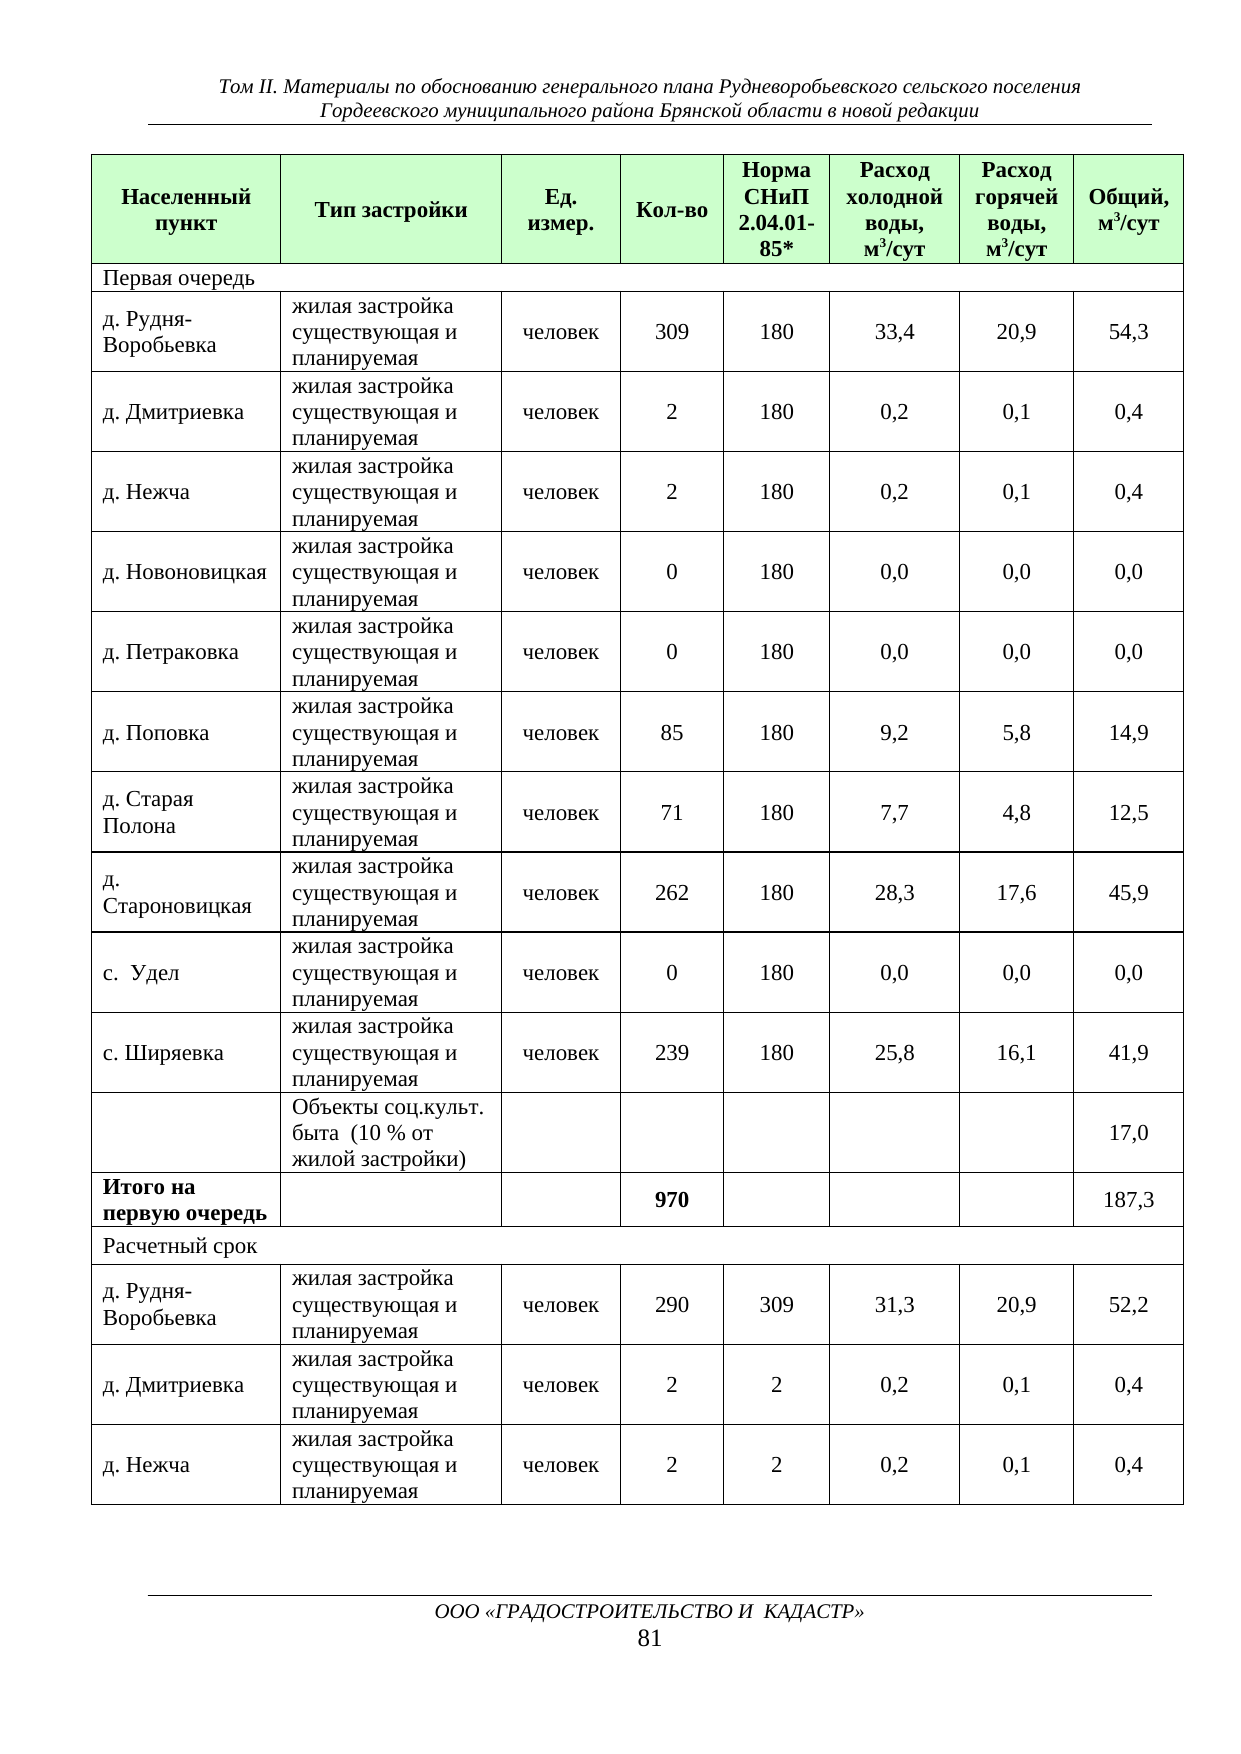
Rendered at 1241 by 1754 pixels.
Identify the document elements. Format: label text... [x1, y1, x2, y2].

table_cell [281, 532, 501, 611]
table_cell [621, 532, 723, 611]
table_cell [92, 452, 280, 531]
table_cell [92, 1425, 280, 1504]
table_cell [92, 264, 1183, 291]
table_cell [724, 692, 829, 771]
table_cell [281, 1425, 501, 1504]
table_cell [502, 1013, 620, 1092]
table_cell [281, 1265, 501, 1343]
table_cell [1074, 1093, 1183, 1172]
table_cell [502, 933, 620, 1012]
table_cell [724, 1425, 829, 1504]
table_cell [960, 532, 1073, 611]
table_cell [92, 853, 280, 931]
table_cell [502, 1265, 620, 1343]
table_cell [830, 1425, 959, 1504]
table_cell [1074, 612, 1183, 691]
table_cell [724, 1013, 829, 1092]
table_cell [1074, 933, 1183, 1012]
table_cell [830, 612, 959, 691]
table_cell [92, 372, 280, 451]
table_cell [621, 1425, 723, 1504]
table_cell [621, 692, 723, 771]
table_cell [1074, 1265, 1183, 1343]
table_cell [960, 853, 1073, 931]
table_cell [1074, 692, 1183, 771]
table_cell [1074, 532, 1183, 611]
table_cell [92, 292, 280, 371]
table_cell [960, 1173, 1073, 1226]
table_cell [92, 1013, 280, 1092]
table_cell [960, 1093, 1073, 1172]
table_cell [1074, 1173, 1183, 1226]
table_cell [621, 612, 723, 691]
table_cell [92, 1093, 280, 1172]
table_header Населенный пункт [92, 155, 280, 263]
table_header Тип застройки [281, 155, 501, 263]
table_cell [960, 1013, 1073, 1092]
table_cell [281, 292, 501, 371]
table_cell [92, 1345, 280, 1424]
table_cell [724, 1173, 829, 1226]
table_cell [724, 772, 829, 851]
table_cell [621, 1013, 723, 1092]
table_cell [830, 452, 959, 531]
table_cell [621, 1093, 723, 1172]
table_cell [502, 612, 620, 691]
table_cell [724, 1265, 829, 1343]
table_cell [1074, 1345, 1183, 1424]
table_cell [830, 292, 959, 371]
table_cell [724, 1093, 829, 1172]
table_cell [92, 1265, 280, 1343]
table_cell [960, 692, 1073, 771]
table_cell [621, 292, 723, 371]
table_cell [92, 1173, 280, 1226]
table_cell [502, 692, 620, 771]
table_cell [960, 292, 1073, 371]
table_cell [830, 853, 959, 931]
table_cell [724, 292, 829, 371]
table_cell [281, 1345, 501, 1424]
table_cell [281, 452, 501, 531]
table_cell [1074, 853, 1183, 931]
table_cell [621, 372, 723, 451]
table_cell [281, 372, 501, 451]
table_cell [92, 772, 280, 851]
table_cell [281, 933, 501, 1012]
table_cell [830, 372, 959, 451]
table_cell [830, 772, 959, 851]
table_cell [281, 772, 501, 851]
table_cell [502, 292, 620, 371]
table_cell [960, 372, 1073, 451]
table_header Норма СНиП 2.04.01-85* [724, 155, 829, 263]
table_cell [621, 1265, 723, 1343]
table_header Расход горячей воды, м3/сут [960, 155, 1073, 263]
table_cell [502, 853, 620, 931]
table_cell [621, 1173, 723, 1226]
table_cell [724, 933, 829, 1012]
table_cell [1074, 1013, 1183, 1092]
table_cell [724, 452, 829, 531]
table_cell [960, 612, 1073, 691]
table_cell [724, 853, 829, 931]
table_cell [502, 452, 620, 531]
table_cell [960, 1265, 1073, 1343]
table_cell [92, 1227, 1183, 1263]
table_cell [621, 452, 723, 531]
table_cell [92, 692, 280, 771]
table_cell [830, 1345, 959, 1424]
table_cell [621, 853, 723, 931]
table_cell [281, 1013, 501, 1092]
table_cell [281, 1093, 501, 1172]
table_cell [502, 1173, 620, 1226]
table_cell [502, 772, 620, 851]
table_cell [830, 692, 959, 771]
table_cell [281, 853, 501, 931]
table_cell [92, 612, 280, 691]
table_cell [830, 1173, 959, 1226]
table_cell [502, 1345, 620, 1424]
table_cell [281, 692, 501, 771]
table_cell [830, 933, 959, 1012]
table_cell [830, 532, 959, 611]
table_header Расход холодной воды, м3/сут [830, 155, 959, 263]
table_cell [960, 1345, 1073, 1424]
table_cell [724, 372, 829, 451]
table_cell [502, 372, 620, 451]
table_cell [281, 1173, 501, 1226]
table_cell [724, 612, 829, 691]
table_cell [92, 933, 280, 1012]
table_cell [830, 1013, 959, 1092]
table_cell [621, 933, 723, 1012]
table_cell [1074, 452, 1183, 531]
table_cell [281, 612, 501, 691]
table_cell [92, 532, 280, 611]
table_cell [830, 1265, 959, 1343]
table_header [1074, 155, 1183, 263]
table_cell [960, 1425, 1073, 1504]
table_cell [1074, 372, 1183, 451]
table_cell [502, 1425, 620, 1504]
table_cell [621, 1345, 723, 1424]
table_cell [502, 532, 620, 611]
table_header Ед. измер. [502, 155, 620, 263]
table_header Кол-во [621, 155, 723, 263]
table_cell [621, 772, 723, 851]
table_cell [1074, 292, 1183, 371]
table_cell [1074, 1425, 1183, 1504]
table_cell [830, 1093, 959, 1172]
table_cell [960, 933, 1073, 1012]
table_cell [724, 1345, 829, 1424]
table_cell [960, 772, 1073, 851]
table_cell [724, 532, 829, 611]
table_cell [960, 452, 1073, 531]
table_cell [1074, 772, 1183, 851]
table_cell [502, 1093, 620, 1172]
